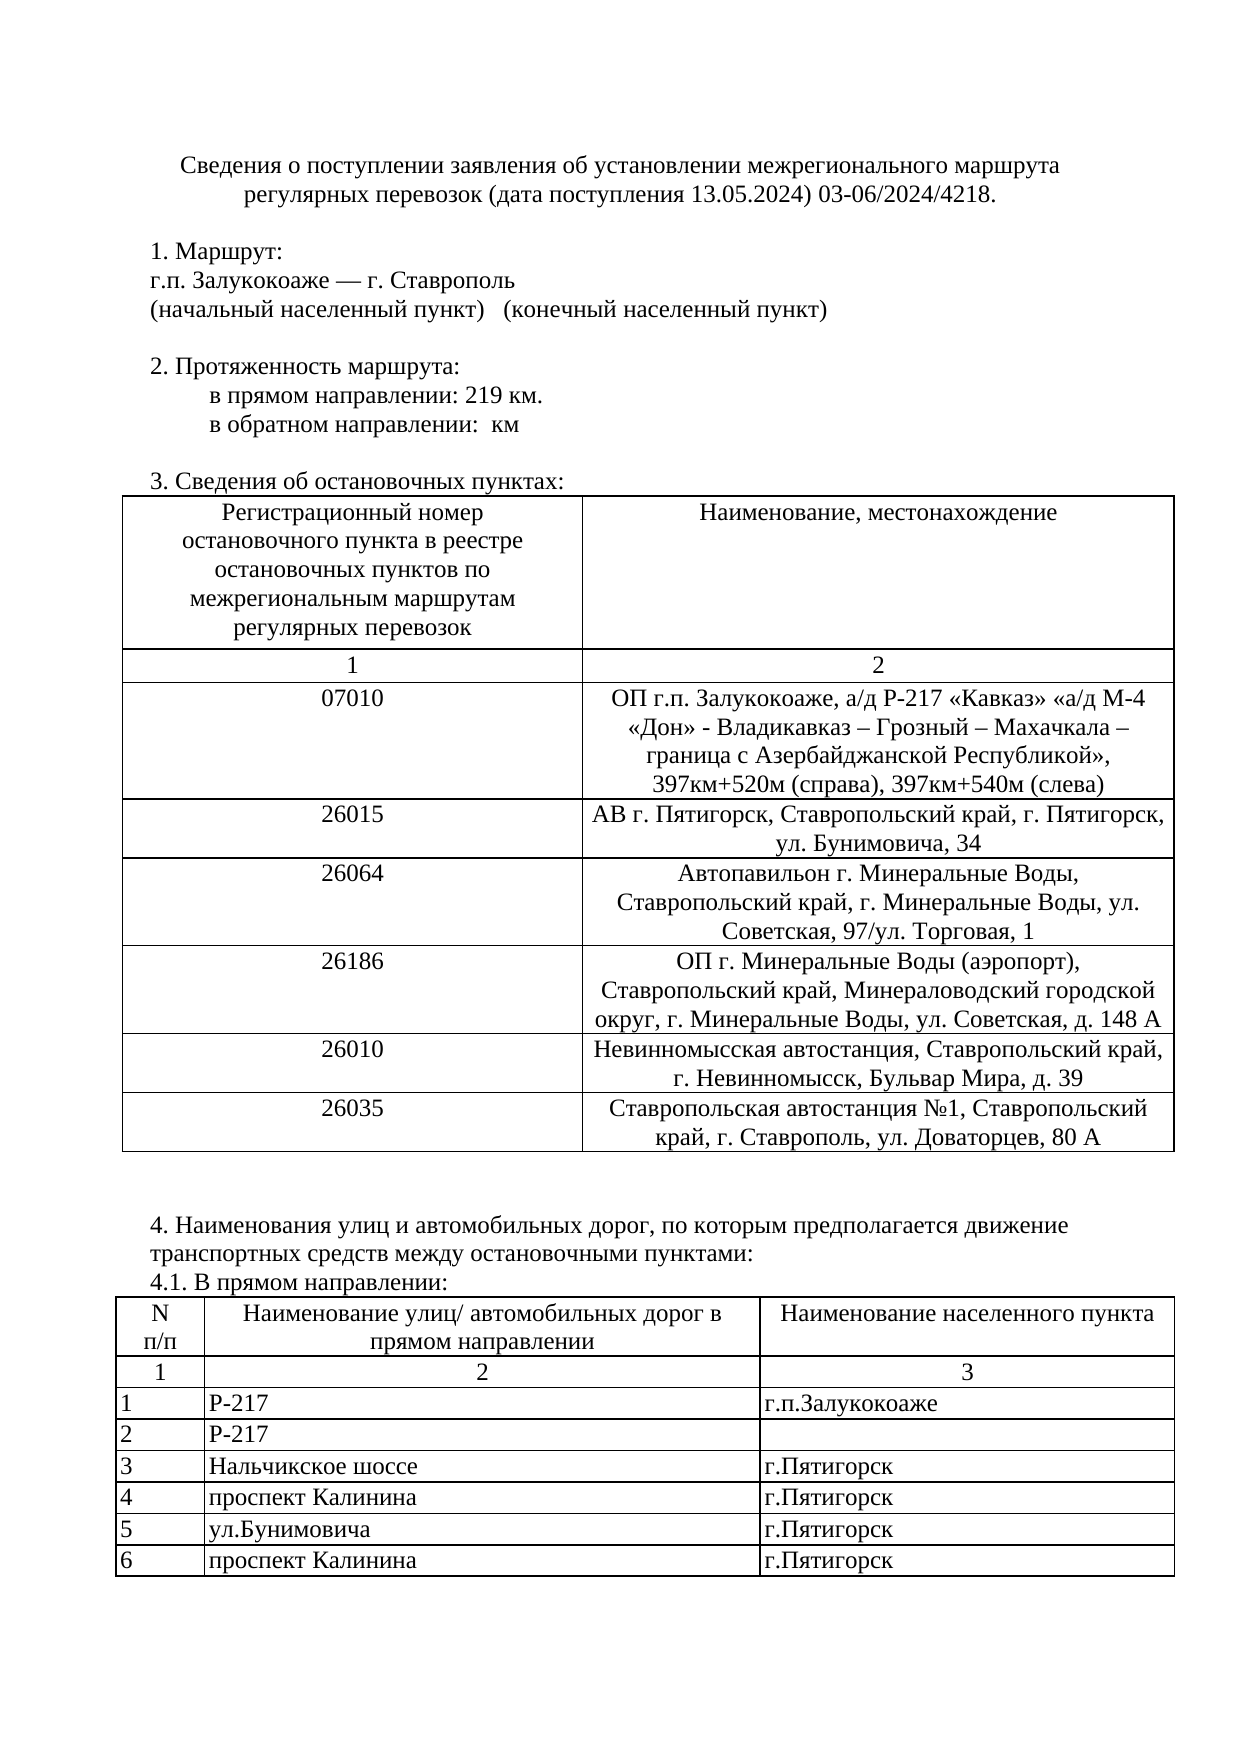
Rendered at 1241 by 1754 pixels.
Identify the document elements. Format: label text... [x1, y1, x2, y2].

table_header Регистрационный номер остановочного пункта в реестре остановочных пунктов по межрегиональным маршрутам регулярных перевозок [123, 497, 582, 648]
table_cell АВ г. Пятигорск, Ставропольский край, г. Пятигорск, ул. Бунимовича, 34 [583, 800, 1173, 857]
table_cell г.Пятигорск [761, 1483, 1174, 1512]
table_cell г.Пятигорск [761, 1546, 1174, 1575]
text 4.1. В прямом направлении: [150, 1267, 1090, 1296]
table_cell Ставропольская автостанция №1, Ставропольский край, г. Ставрополь, ул. Доваторцев, 80 А [583, 1093, 1173, 1151]
table_cell ОП г.п. Залукокоаже, а/д Р-217 «Кавказ» «а/д М-4 «Дон» - Владикавказ – Грозный – Махачкала – граница с Азербайджанской Республикой», 397км+520м (справа), 397км+540м (слева) [583, 683, 1173, 798]
table_header Наименование улиц/ автомобильных дорог в прямом направлении [205, 1298, 759, 1355]
table_cell 1 [123, 650, 582, 681]
table_cell г.Пятигорск [761, 1514, 1174, 1544]
text 1. Маршрут: [150, 236, 1090, 265]
table_cell 1 [117, 1357, 204, 1387]
table_cell Нальчикское шоссе [205, 1451, 759, 1481]
table_cell 26186 [123, 946, 582, 1033]
table_cell Невинномысская автостанция, Ставропольский край, г. Невинномысск, Бульвар Мира, д. 39 [583, 1034, 1173, 1092]
table_cell Р-217 [205, 1388, 759, 1418]
table_cell ОП г. Минеральные Воды (аэропорт), Ставропольский край, Минераловодский городской округ, г. Минеральные Воды, ул. Советская, д. 148 А [583, 946, 1173, 1033]
table_cell 26015 [123, 800, 582, 857]
table_cell 2 [117, 1420, 204, 1449]
text в прямом направлении: 219 км. [150, 380, 1090, 409]
table_cell ул.Бунимовича [205, 1514, 759, 1544]
text в обратном направлении: км [150, 409, 1090, 437]
text г.п. Залукокоаже — г. Ставрополь [150, 265, 1090, 294]
table_cell 07010 [123, 683, 582, 798]
text (начальный населенный пункт) (конечный населенный пункт) [150, 294, 1090, 322]
table_cell 26064 [123, 859, 582, 945]
table_cell 5 [117, 1514, 204, 1544]
table_cell проспект Калинина [205, 1483, 759, 1512]
table_cell 6 [117, 1546, 204, 1575]
text Сведения о поступлении заявления об установлении межрегионального маршрута регулярных перевозок (дата поступления 13.05.2024) 03-06/2024/4218. [150, 150, 1090, 207]
table_cell 3 [761, 1357, 1174, 1387]
table_cell проспект Калинина [205, 1546, 759, 1575]
table_cell 26035 [123, 1093, 582, 1151]
text 4. Наименования улиц и автомобильных дорог, по которым предполагается движение транспортных средств между остановочными пунктами: [150, 1210, 1090, 1267]
table_cell Автопавильон г. Минеральные Воды, Ставропольский край, г. Минеральные Воды, ул. Советская, 97/ул. Торговая, 1 [583, 859, 1173, 945]
table_cell 3 [117, 1451, 204, 1481]
text 2. Протяженность маршрута: [150, 351, 1090, 380]
table_cell г.п.Залукокоаже [761, 1388, 1174, 1418]
table_cell 26010 [123, 1034, 582, 1092]
table_cell 1 [117, 1388, 204, 1418]
table_header Наименование населенного пункта [761, 1298, 1174, 1355]
table_header Наименование, местонахождение [583, 497, 1173, 648]
text 3. Сведения об остановочных пунктах: [150, 466, 1090, 495]
table_header N п/п [117, 1298, 204, 1355]
table_cell 2 [583, 650, 1173, 681]
table_cell 4 [117, 1483, 204, 1512]
table_cell г.Пятигорск [761, 1451, 1174, 1481]
table_cell Р-217 [205, 1420, 759, 1449]
table_cell 2 [205, 1357, 759, 1387]
table_cell [761, 1420, 1174, 1449]
